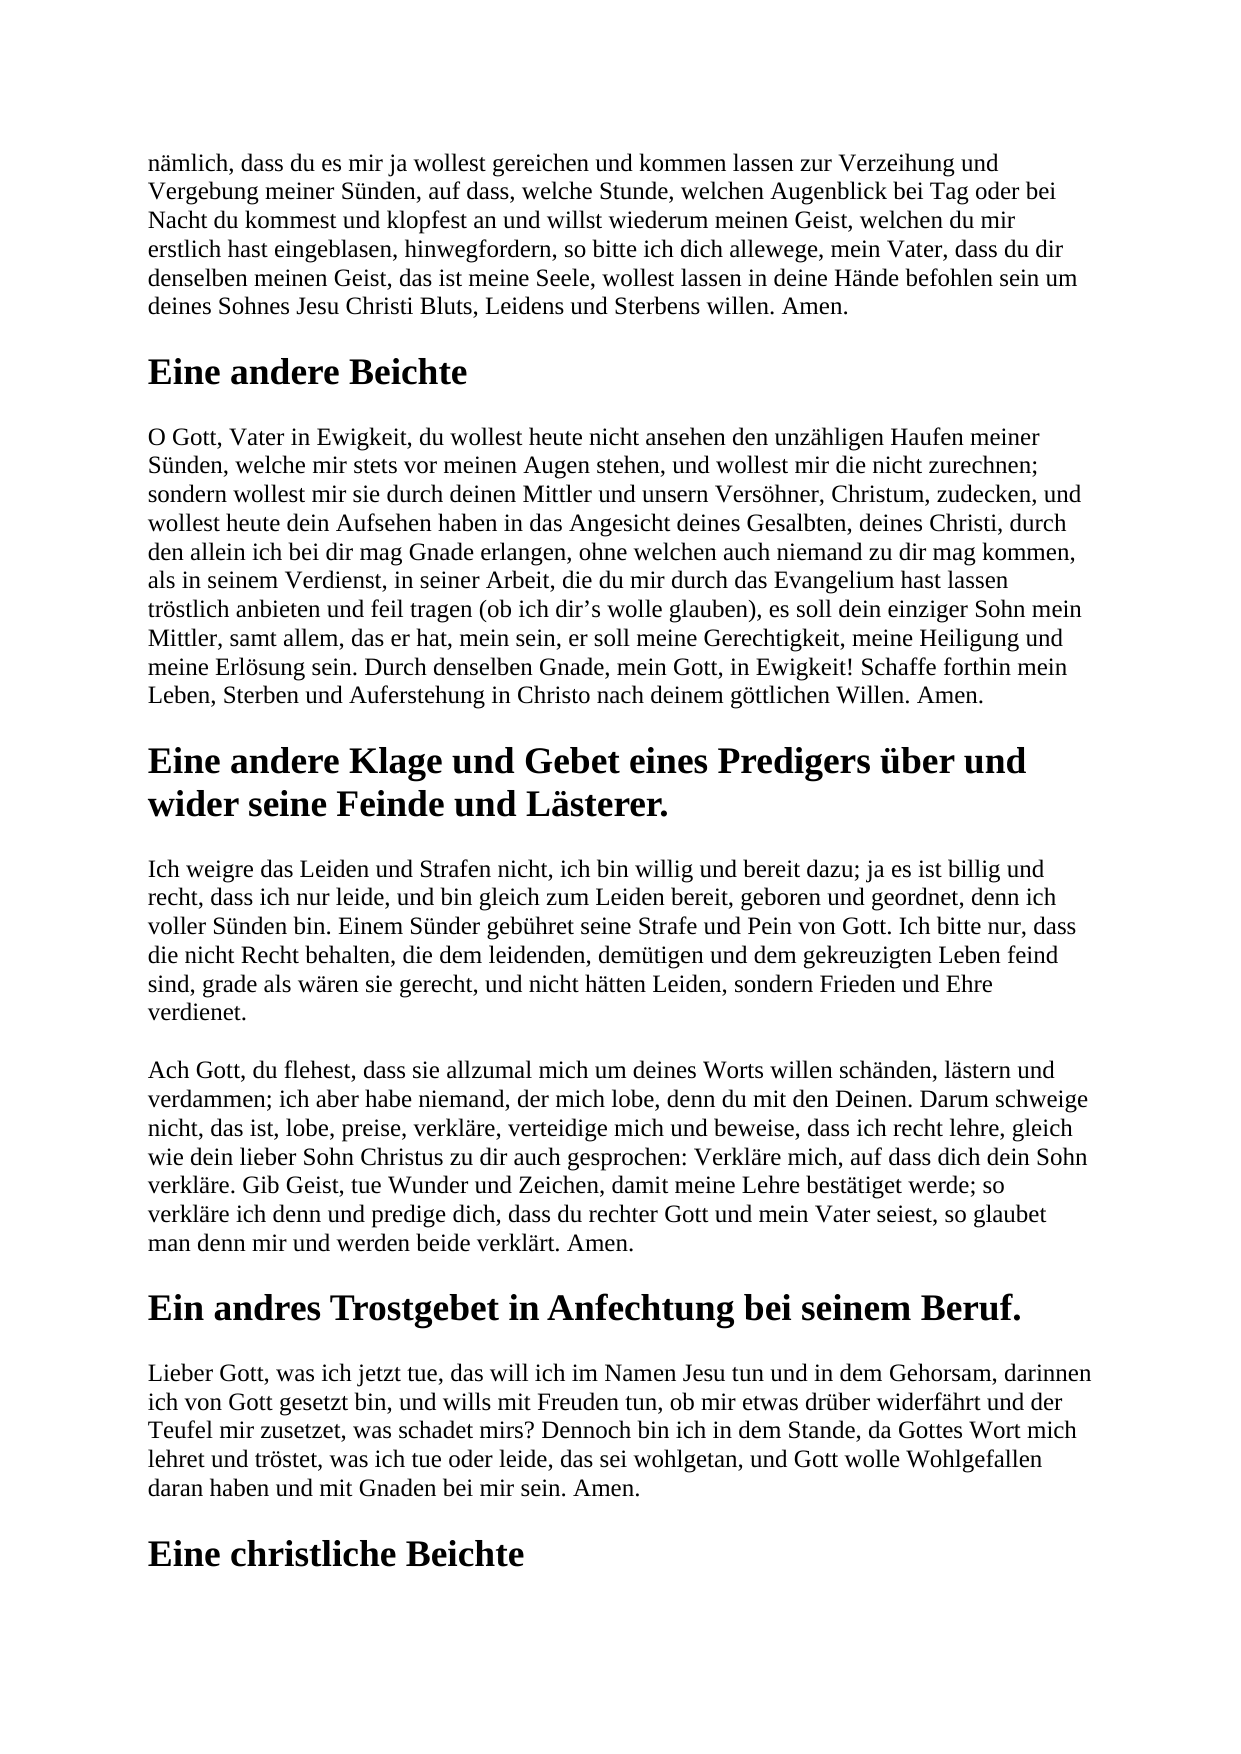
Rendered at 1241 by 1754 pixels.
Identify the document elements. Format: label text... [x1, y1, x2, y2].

subtitle Eine christliche Beichte [148, 1531, 1093, 1574]
text Lieber Gott, was ich jetzt tue, das will ich im Namen Jesu tun und in dem Gehorsam, darinnen ich von Gott gesetzt bin, und wills mit Freuden tun, ob mir etwas drüber widerfährt und der Teufel mir zusetzet, was schadet mirs? Dennoch bin ich in dem Stande, da Gottes Wort mich lehret und tröstet, was ich tue oder leide, das sei wohlgetan, und Gott wolle Wohlgefallen daran haben und mit Gnaden bei mir sein. Amen. [148, 1358, 1093, 1502]
subtitle Ein andres Trostgebet in Anfechtung bei seinem Beruf. [148, 1286, 1093, 1329]
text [148, 148, 1093, 320]
text Ich weigre das Leiden und Strafen nicht, ich bin willig und bereit dazu; ja es ist billig und recht, dass ich nur leide, und bin gleich zum Leiden bereit, geboren und geordnet, denn ich voller Sünden bin. Einem Sünder gebühret seine Strafe und Pein von Gott. Ich bitte nur, dass die nicht Recht behalten, die dem leidenden, demütigen und dem gekreuzigten Leben feind sind, grade als wären sie gerecht, und nicht hätten Leiden, sondern Frieden und Ehre verdienet. [148, 854, 1093, 1026]
text Ach Gott, du flehest, dass sie allzumal mich um deines Worts willen schänden, lästern und verdammen; ich aber habe niemand, der mich lobe, denn du mit den Deinen. Darum schweige nicht, das ist, lobe, preise, verkläre, verteidige mich und beweise, dass ich recht lehre, gleich wie dein lieber Sohn Christus zu dir auch gesprochen: Verkläre mich, auf dass dich dein Sohn verkläre. Gib Geist, tue Wunder und Zeichen, damit meine Lehre bestätiget werde; so verkläre ich denn und predige dich, dass du rechter Gott und mein Vater seiest, so glaubet man denn mir und werden beide verklärt. Amen. [148, 1055, 1093, 1257]
subtitle Eine andere Beichte [148, 349, 1093, 392]
text O Gott, Vater in Ewigkeit, du wollest heute nicht ansehen den unzähligen Haufen meiner Sünden, welche mir stets vor meinen Augen stehen, und wollest mir die nicht zurechnen; sondern wollest mir sie durch deinen Mittler und unsern Versöhner, Christum, zudecken, und wollest heute dein Aufsehen haben in das Angesicht deines Gesalbten, deines Christi, durch den allein ich bei dir mag Gnade erlangen, ohne welchen auch niemand zu dir mag kommen, als in seinem Verdienst, in seiner Arbeit, die du mir durch das Evangelium hast lassen tröstlich anbieten und feil tragen (ob ich dir’s wolle glauben), es soll dein einziger Sohn mein Mittler, samt allem, das er hat, mein sein, er soll meine Gerechtigkeit, meine Heiligung und meine Erlösung sein. Durch denselben Gnade, mein Gott, in Ewigkeit! Schaffe forthin mein Leben, Sterben und Auferstehung in Christo nach deinem göttlichen Willen. Amen. [148, 422, 1093, 709]
subtitle Eine andere Klage und Gebet eines Predigers über und wider seine Feinde und Lästerer. [148, 738, 1093, 824]
